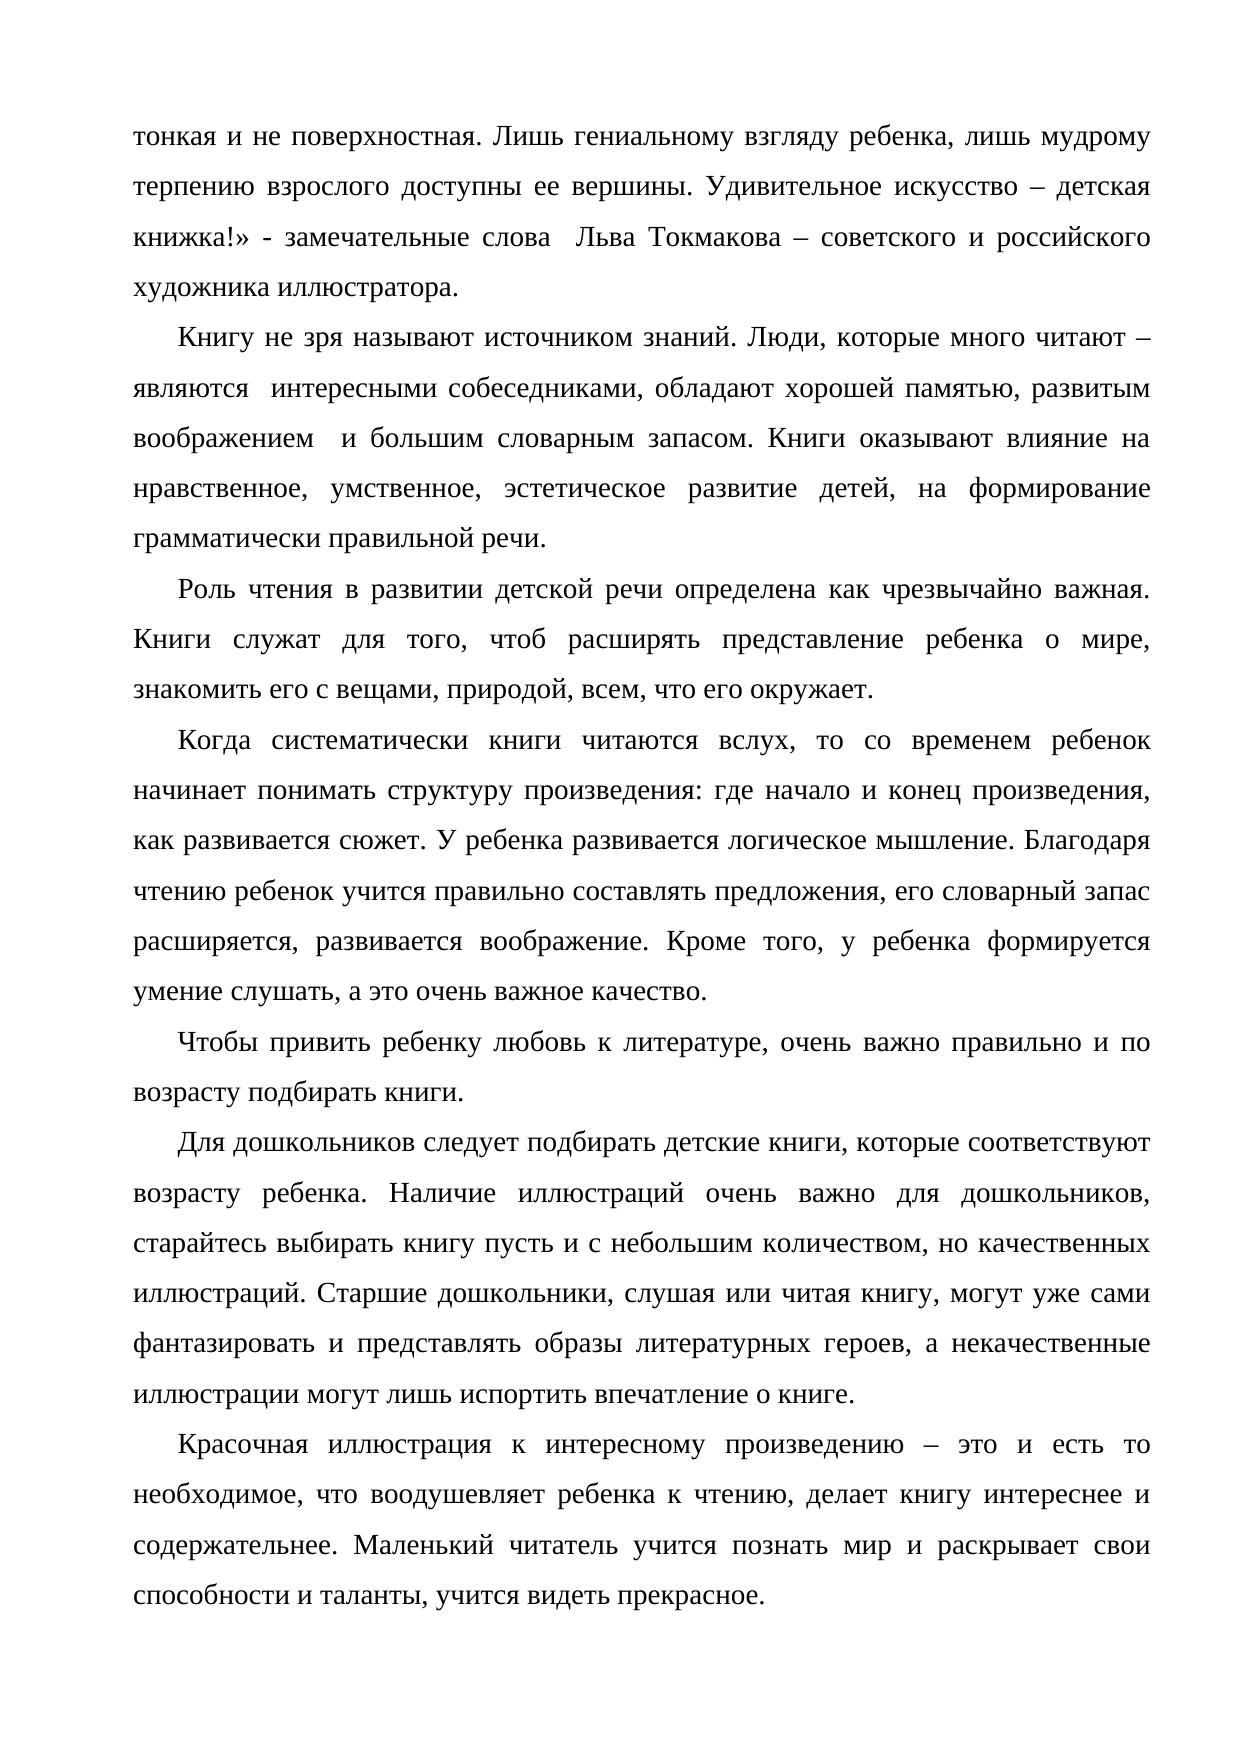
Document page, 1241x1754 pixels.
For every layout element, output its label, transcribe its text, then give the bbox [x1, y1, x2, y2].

text Роль чтения в развитии детской речи определена как чрезвычайно важная. Книги служат для того, чтоб расширять представление ребенка о мире, знакомить его с вещами, природой, всем, что его окружает. [133, 571, 1152, 705]
text Когда систематически книги читаются вслух, то со временем ребенок начинает понимать структуру произведения: где начало и конец произведения, как развивается сюжет. У ребенка развивается логическое мышление. Благодаря чтению ребенок учится правильно составлять предложения, его словарный запас расширяется, развивается воображение. Кроме того, у ребенка формируется умение слушать, а это очень важное качество. [133, 722, 1152, 1007]
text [133, 118, 1152, 303]
text Для дошкольников следует подбирать детские книги, которые соответствуют возрасту ребенка. Наличие иллюстраций очень важно для дошкольников, старайтесь выбирать книгу пусть и с небольшим количеством, но качественных иллюстраций. Старшие дошкольники, слушая или читая книгу, могут уже сами фантазировать и представлять образы литературных героев, а некачественные иллюстрации могут лишь испортить впечатление о книге. [133, 1124, 1152, 1409]
text Красочная иллюстрация к интересному произведению – это и есть то необходимое, что воодушевляет ребенка к чтению, делает книгу интереснее и содержательнее. Маленький читатель учится познать мир и раскрывает свои способности и таланты, учится видеть прекрасное. [133, 1426, 1152, 1611]
text Книгу не зря называют источником знаний. Люди, которые много читают – являются интересными собеседниками, обладают хорошей памятью, развитым воображением и большим словарным запасом. Книги оказывают влияние на нравственное, умственное, эстетическое развитие детей, на формирование грамматически правильной речи. [133, 319, 1152, 554]
text Чтобы привить ребенку любовь к литературе, очень важно правильно и по возрасту подбирать книги. [133, 1024, 1152, 1108]
